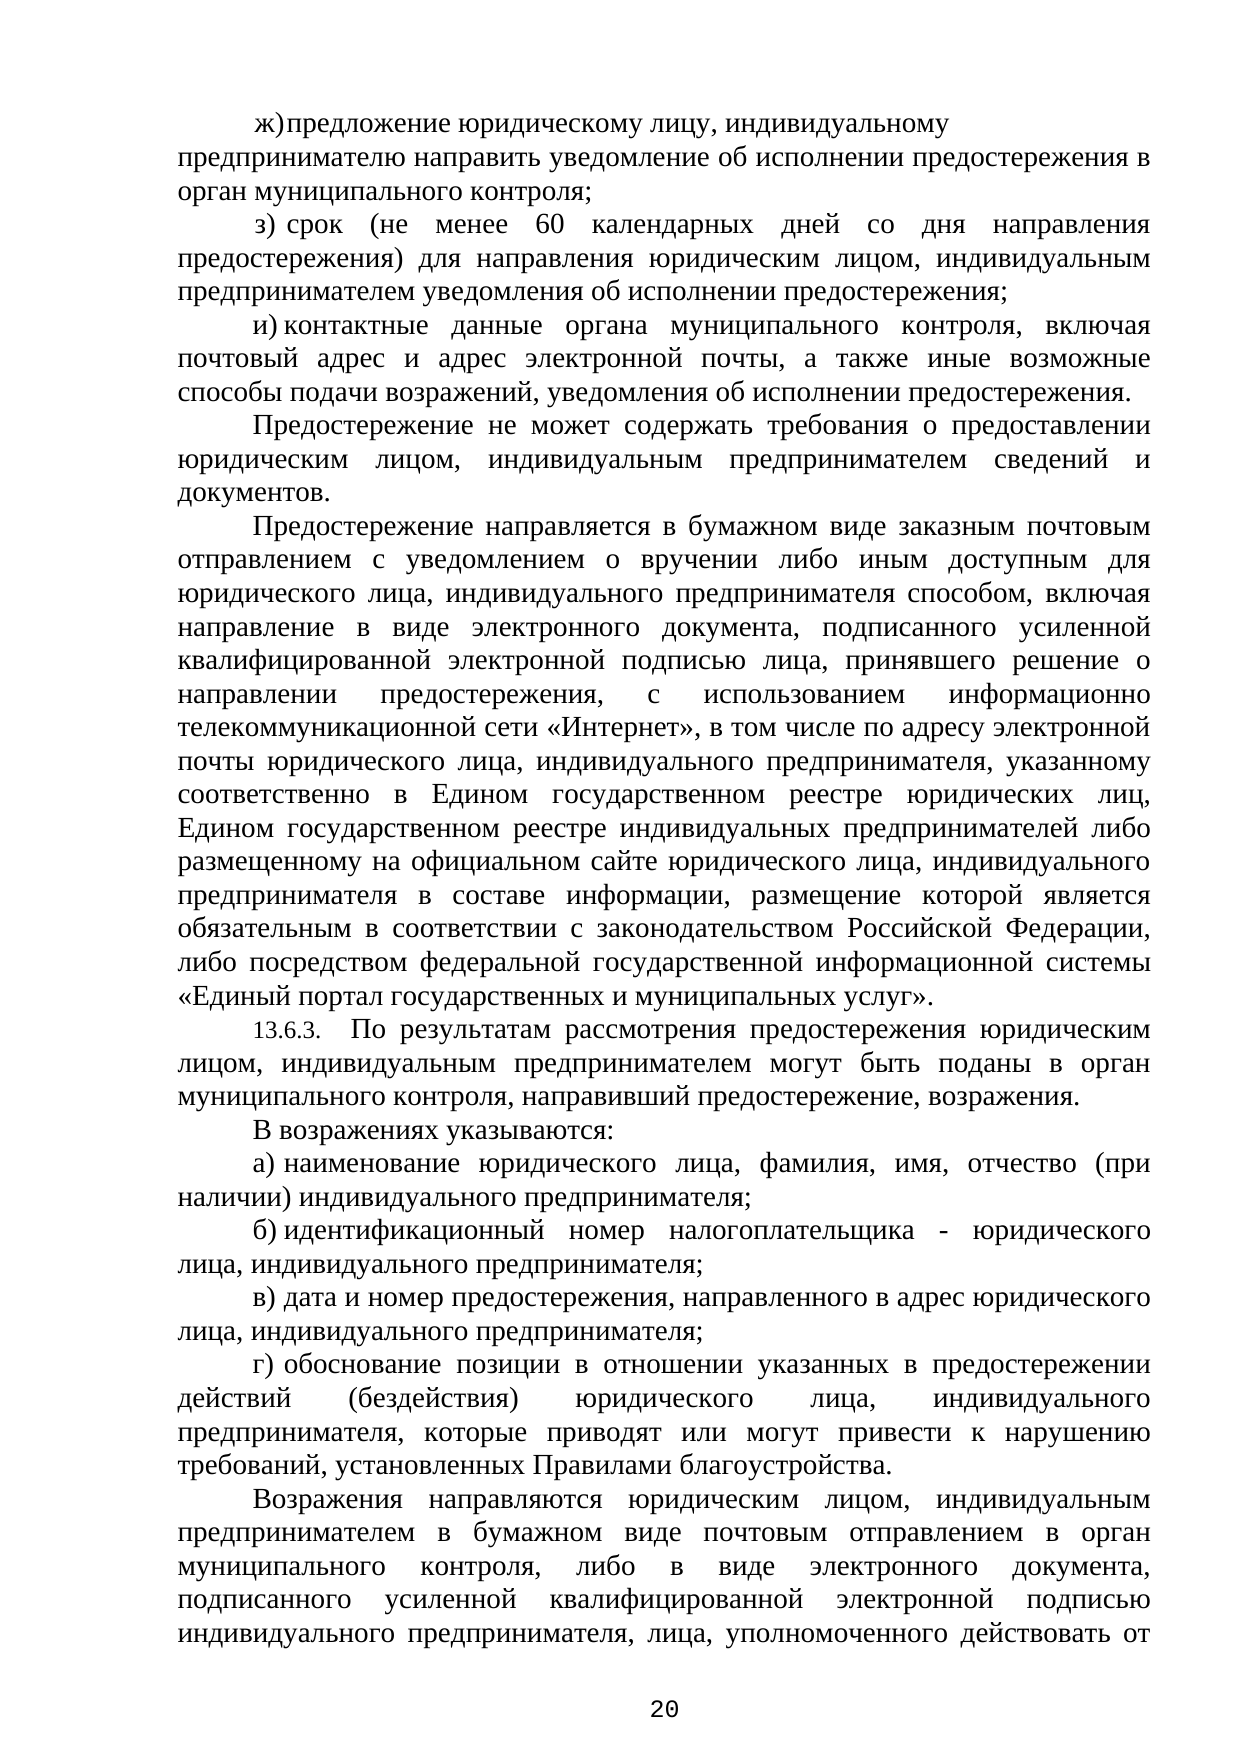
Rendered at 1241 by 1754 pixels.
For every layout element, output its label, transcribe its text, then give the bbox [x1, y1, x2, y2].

text и) контактные данные органа муниципального контроля, включая почтовый адрес и адрес электронной почты, а также иные возможные способы подачи возражений, уведомления об исполнении предостережения. [177, 307, 1151, 407]
text г) обоснование позиции в отношении указанных в предостережении действий (бездействия) юридического лица, индивидуального предпринимателя, которые приводят или могут привести к нарушению требований, установленных Правилами благоустройства. [177, 1347, 1151, 1481]
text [177, 1481, 1151, 1648]
list По результатам рассмотрения предостережения юридическим лицом, индивидуальным предпринимателем могут быть поданы в орган муниципального контроля, направивший предостережение, возражения. [177, 1011, 1151, 1112]
text Предостережение не может содержать требования о предоставлении юридическим лицом, индивидуальным предпринимателем сведений и документов. [177, 407, 1151, 508]
text предпринимателю направить уведомление об исполнении предостережения в орган муниципального контроля; [177, 139, 1151, 206]
text ж) предложение юридическому лицу, индивидуальному [177, 106, 1151, 139]
text В возражениях указываются: [177, 1112, 1151, 1145]
text Предостережение направляется в бумажном виде заказным почтовым отправлением с уведомлением о вручении либо иным доступным для юридического лица, индивидуального предпринимателя способом, включая направление в виде электронного документа, подписанного усиленной квалифицированной электронной подписью лица, принявшего решение о направлении предостережения, с использованием информационно телекоммуникационной сети «Интернет», в том числе по адресу электронной почты юридического лица, индивидуального предпринимателя, указанному соответственно в Едином государственном реестре юридических лиц, Едином государственном реестре индивидуальных предпринимателей либо размещенному на официальном сайте юридического лица, индивидуального предпринимателя в составе информации, размещение которой является обязательным в соответствии с законодательством Российской Федерации, либо посредством федеральной государственной информационной системы «Единый портал государственных и муниципальных услуг». [177, 508, 1151, 1011]
text в) дата и номер предостережения, направленного в адрес юридического лица, индивидуального предпринимателя; [177, 1279, 1151, 1347]
text б) идентификационный номер налогоплательщика - юридического лица, индивидуального предпринимателя; [177, 1212, 1151, 1279]
text а) наименование юридического лица, фамилия, имя, отчество (при наличии) индивидуального предпринимателя; [177, 1145, 1151, 1212]
text з) срок (не менее 60 календарных дней со дня направления предостережения) для направления юридическим лицом, индивидуальным предпринимателем уведомления об исполнении предостережения; [177, 206, 1151, 307]
